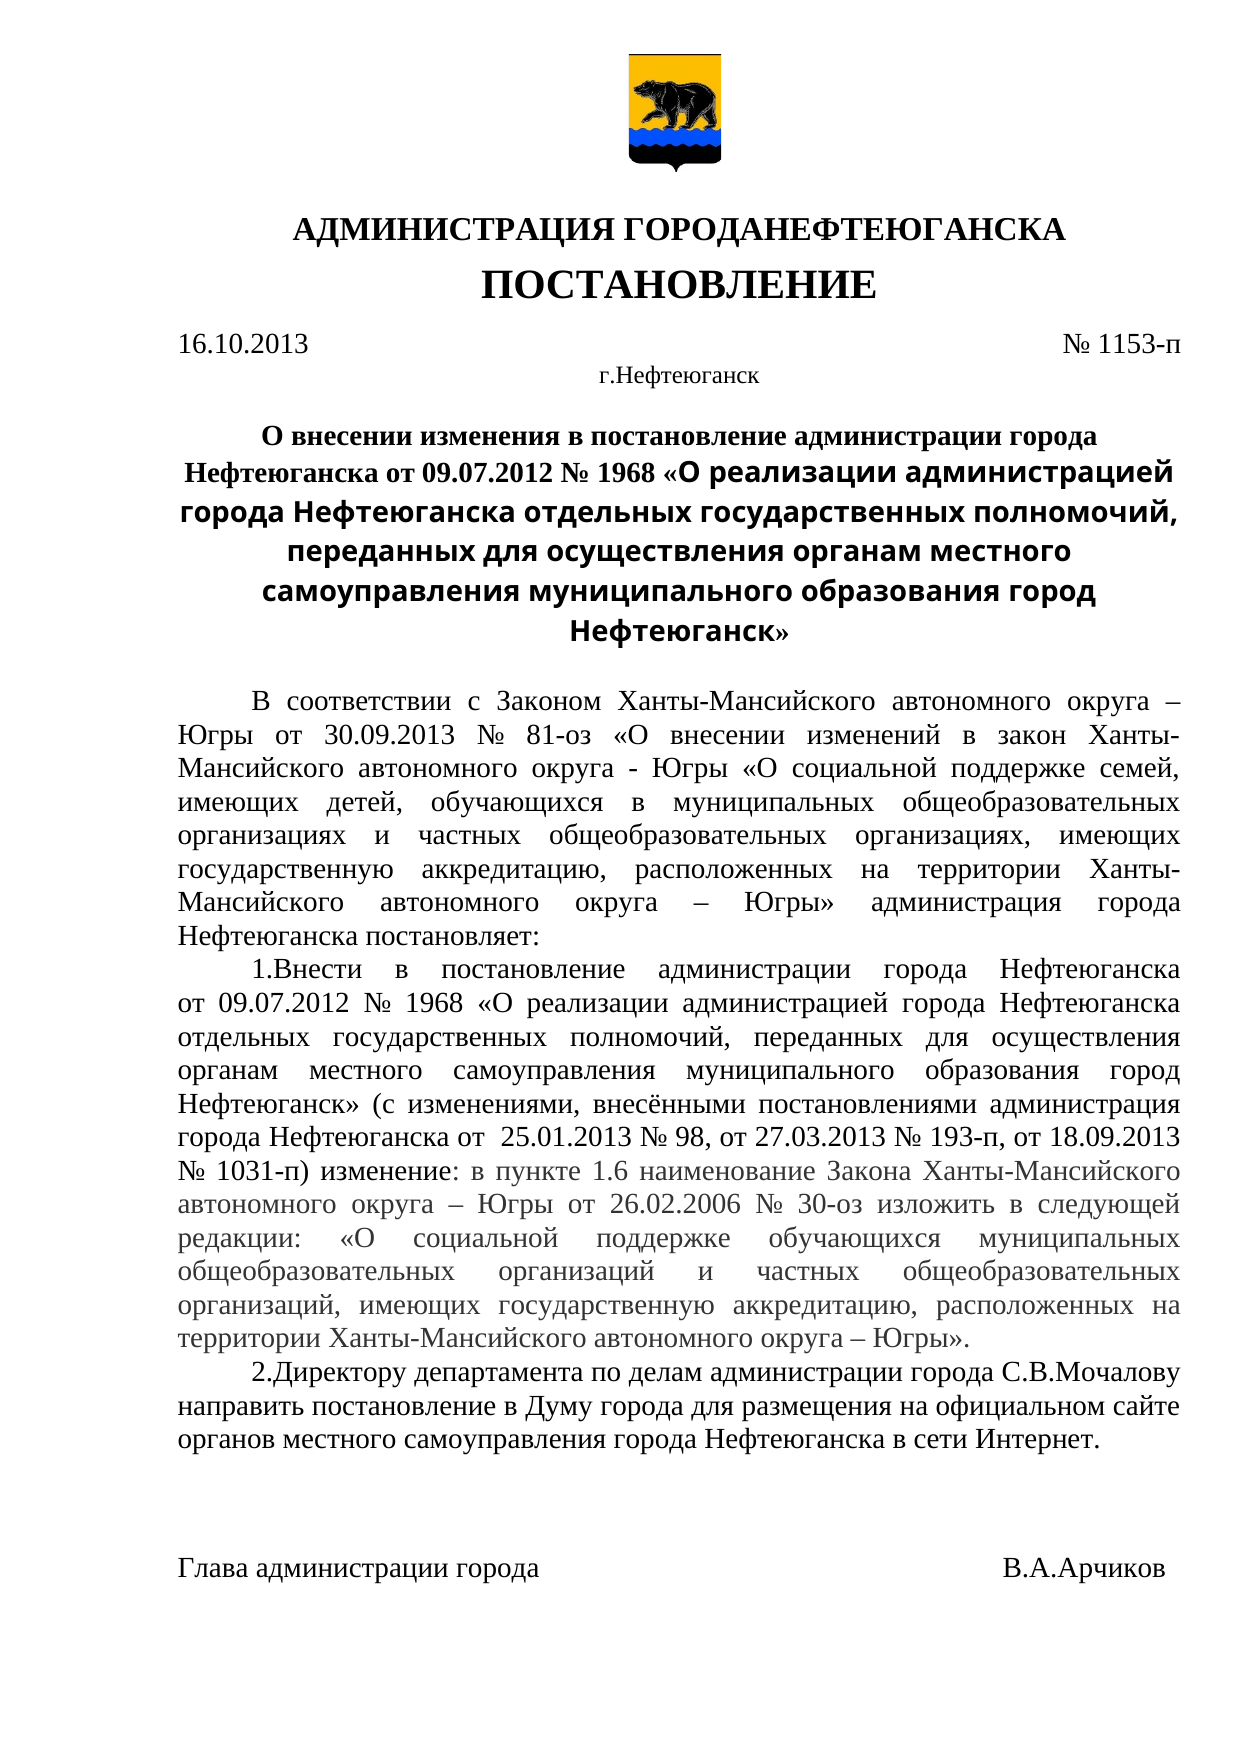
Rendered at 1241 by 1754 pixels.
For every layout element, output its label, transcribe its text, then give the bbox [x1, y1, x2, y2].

text 1.Внести в постановление администрации города Нефтеюганска от 09.07.2012 № 1968 «О реализации администрацией города Нефтеюганска отдельных государственных полномочий, переданных для осуществления органам местного самоуправления муниципального образования город Нефтеюганск» (с изменениями, внесёнными постановлениями администрация города Нефтеюганска от 25.01.2013 № 98, от 27.03.2013 № 193-п, от 18.09.2013 № 1031-п) изменение: в пункте 1.6 наименование Закона Ханты-Мансийского автономного округа – Югры от 26.02.2006 № 30-оз изложить в следующей редакции: «О социальной поддержке обучающихся муниципальных общеобразовательных организаций и частных общеобразовательных организаций, имеющих государственную аккредитацию, расположенных на территории Ханты-Мансийского автономного округа – Югры». [177, 952, 1181, 1354]
text О внесении изменения в постановление администрации города Нефтеюганска от 09.07.2012 № 1968 «О реализации администрацией города Нефтеюганска отдельных государственных полномочий, переданных для осуществления органам местного самоуправления муниципального образования город Нефтеюганск» [177, 418, 1181, 650]
text г.Нефтеюганск [177, 360, 1181, 389]
text ПОСТАНОВЛЕНИЕ [177, 259, 1181, 307]
text Глава администрации города В.А.Арчиков [177, 1550, 1181, 1584]
text 2.Директору департамента по делам администрации города С.В.Мочалову направить постановление в Думу города для размещения на официальном сайте органов местного самоуправления города Нефтеюганска в сети Интернет. [177, 1354, 1181, 1455]
picture [627, 54, 721, 170]
text АДМИНИСТРАЦИЯ ГОРОДАНЕФТЕЮГАНСКА [177, 209, 1181, 248]
text 16.10.2013 № 1153-п [177, 327, 1181, 360]
text В соответствии с Законом Ханты-Мансийского автономного округа – Югры от 30.09.2013 № 81-оз «О внесении изменений в закон Ханты-Мансийского автономного округа - Югры «О социальной поддержке семей, имеющих детей, обучающихся в муниципальных общеобразовательных организациях и частных общеобразовательных организациях, имеющих государственную аккредитацию, расположенных на территории Ханты-Мансийского автономного округа – Югры» администрация города Нефтеюганска постановляет: [177, 683, 1181, 952]
